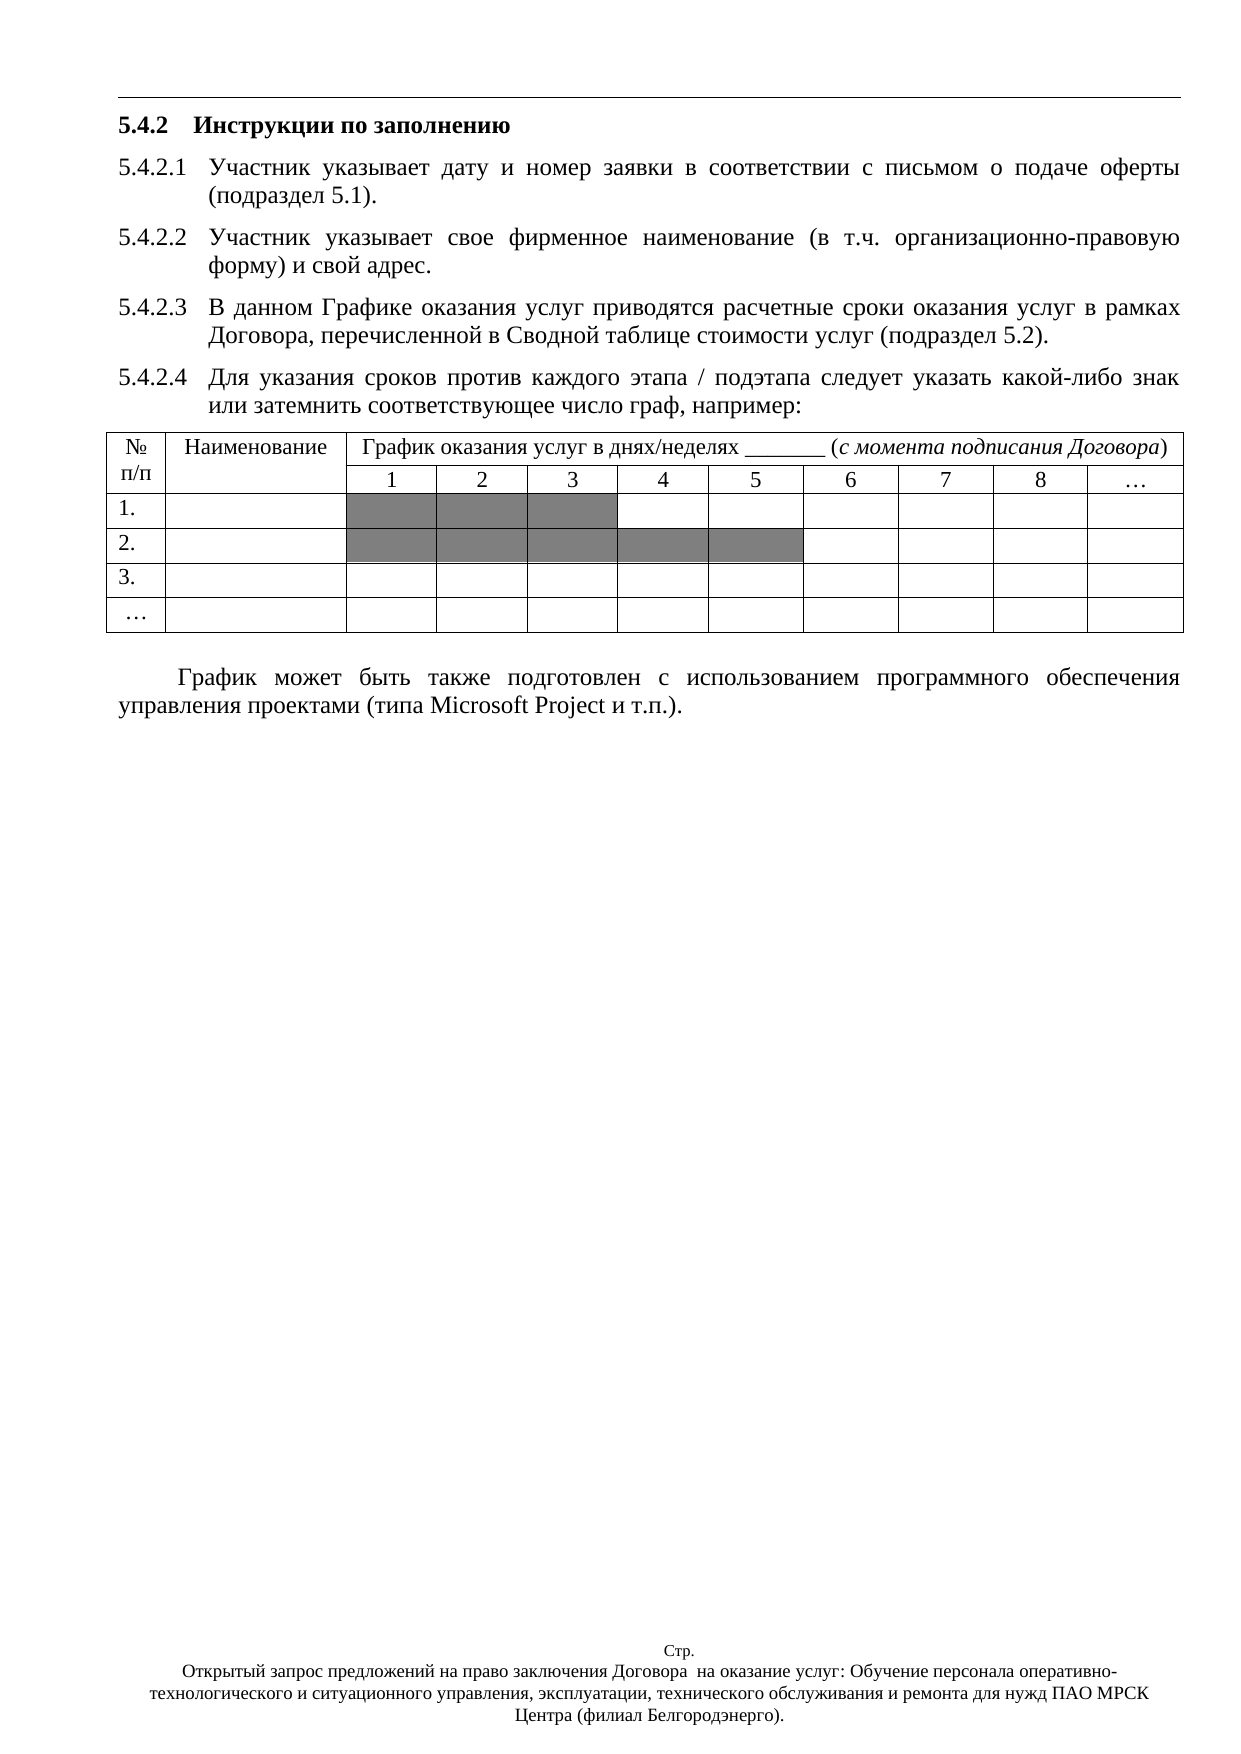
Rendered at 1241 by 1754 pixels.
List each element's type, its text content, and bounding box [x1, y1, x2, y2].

table_cell 1 [347, 466, 436, 493]
subtitle Инструкции по заполнению [118, 111, 1181, 139]
table_cell [899, 564, 993, 597]
table_cell [618, 494, 708, 528]
table_cell [994, 494, 1087, 528]
table_cell … [107, 598, 165, 632]
table_cell [166, 564, 346, 597]
table_cell [347, 529, 436, 562]
table_cell [1088, 598, 1183, 632]
table_cell [107, 529, 165, 562]
table_cell [994, 598, 1087, 632]
table_cell [1088, 494, 1183, 528]
table_cell [166, 598, 346, 632]
table_cell [528, 529, 617, 562]
table_cell [166, 529, 346, 562]
text График может быть также подготовлен с использованием программного обеспечения управления проектами (типа Microsoft Project и т.п.). [118, 662, 1181, 719]
table_cell [899, 529, 993, 562]
table_cell [709, 598, 803, 632]
list В данном Графике оказания услуг приводятся расчетные сроки оказания услуг в рамках Договора, перечисленной в Сводной таблице стоимости услуг (подраздел 5.2). [118, 292, 1181, 349]
table_cell [107, 564, 165, 597]
table_cell [709, 529, 803, 562]
table_cell [107, 494, 165, 528]
table_cell [899, 494, 993, 528]
table_cell [347, 564, 436, 597]
table_cell [804, 494, 898, 528]
table_header Наименование [166, 433, 346, 493]
table_cell [804, 564, 898, 597]
table_cell [618, 564, 708, 597]
table_cell 6 [804, 466, 898, 493]
table_cell [437, 598, 527, 632]
table_cell [618, 529, 708, 562]
table_cell [899, 598, 993, 632]
table_cell 3 [528, 466, 617, 493]
table_cell [804, 598, 898, 632]
table_cell [528, 598, 617, 632]
table_cell 8 [994, 466, 1087, 493]
table_cell [437, 494, 527, 528]
table_cell [709, 494, 803, 528]
table_cell … [1088, 466, 1183, 493]
table_cell [804, 529, 898, 562]
table_cell [618, 598, 708, 632]
table_cell [166, 494, 346, 528]
table_header № п/п [107, 433, 165, 493]
list Участник указывает свое фирменное наименование (в т.ч. организационно-правовую форму) и свой адрес. [118, 222, 1181, 279]
table_cell [437, 564, 527, 597]
table_cell [994, 564, 1087, 597]
list Для указания сроков против каждого этапа / подэтапа следует указать какой-либо знак или затемнить соответствующее число граф, например: [118, 362, 1181, 419]
table_cell [528, 564, 617, 597]
table_cell [437, 529, 527, 562]
table_cell 7 [899, 466, 993, 493]
table_cell [709, 564, 803, 597]
table_cell [1088, 564, 1183, 597]
table_cell [347, 494, 436, 528]
list Участник указывает дату и номер заявки в соответствии с письмом о подаче оферты (подраздел 5.1). [118, 152, 1181, 209]
table_cell [528, 494, 617, 528]
table_header График оказания услуг в днях/неделях _______ (с момента подписания Договора) [347, 433, 1183, 465]
table_cell 4 [618, 466, 708, 493]
table_cell [347, 598, 436, 632]
table_cell 2 [437, 466, 527, 493]
table_cell 5 [709, 466, 803, 493]
table_cell [1088, 529, 1183, 562]
table_cell [994, 529, 1087, 562]
